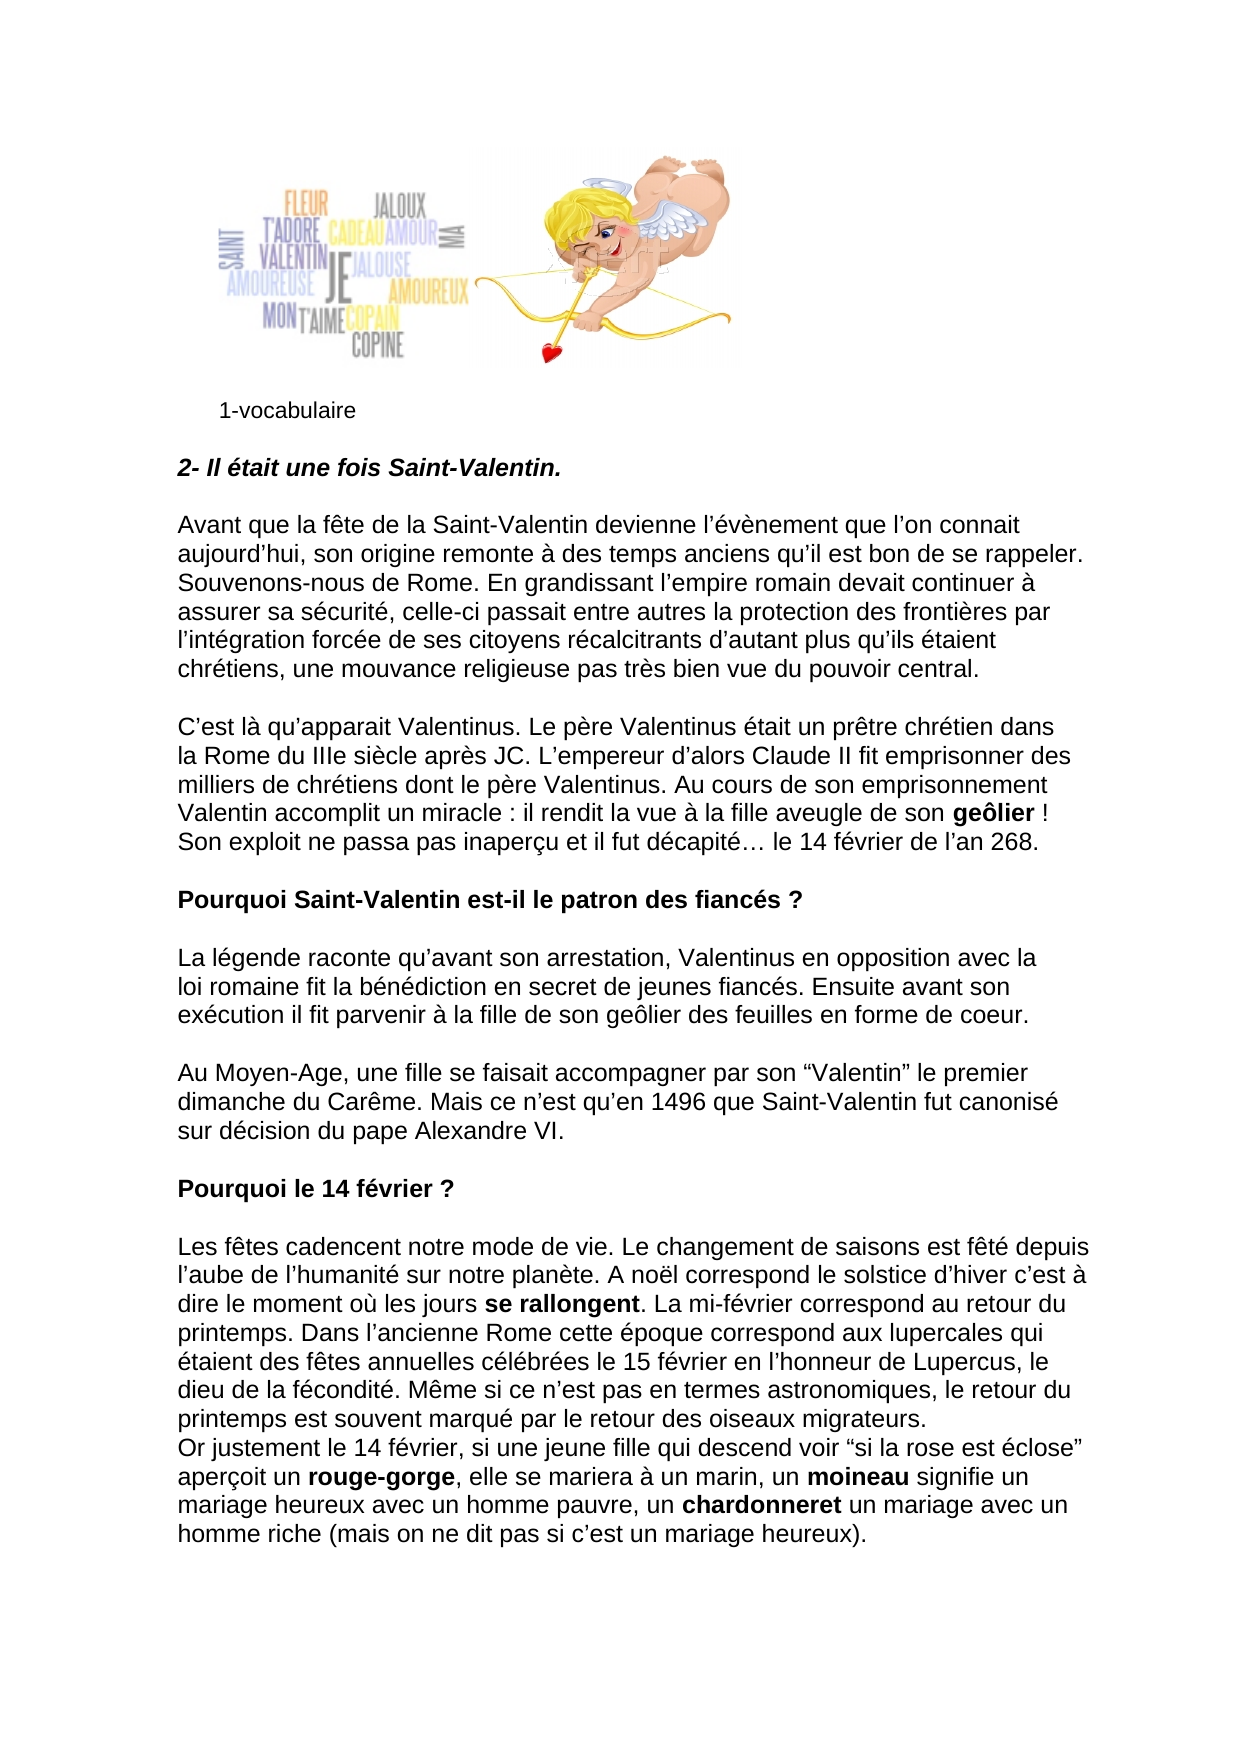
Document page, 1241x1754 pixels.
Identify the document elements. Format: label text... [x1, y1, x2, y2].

text 1-vocabulaire [142, 397, 1063, 423]
text La légende raconte qu’avant son arrestation, Valentinus en opposition avec la loi romaine fit la bénédiction en secret de jeunes fiancés. Ensuite avant son exécution il fit parvenir à la fille de son geôlier des feuilles en forme de coeur. [177, 943, 1063, 1029]
text Avant que la fête de la Saint-Valentin devienne l’évènement que l’on connait aujourd’hui, son origine remonte à des temps anciens qu’il est bon de se rappeler. Souvenons-nous de Rome. En grandissant l’empire romain devait continuer à assurer sa sécurité, celle-ci passait entre autres la protection des frontières par l’intégration forcée de ses citoyens récalcitrants d’autant plus qu’ils étaient chrétiens, une mouvance religieuse pas très bien vue du pouvoir central. [177, 511, 1107, 683]
text 2- Il était une fois Saint-Valentin. [177, 453, 1063, 481]
text Au Moyen-Age, une fille se faisait accompagner par son “Valentin” le premier dimanche du Carême. Mais ce n’est qu’en 1496 que Saint-Valentin fut canonisé sur décision du pape Alexandre VI. [177, 1058, 1063, 1145]
text Pourquoi le 14 février ? [177, 1174, 1063, 1203]
text C’est là qu’apparait Valentinus. Le père Valentinus était un prêtre chrétien dans la Rome du IIIe siècle après JC. L’empereur d’alors Claude II fit emprisonner des milliers de chrétiens dont le père Valentinus. Au cours de son emprisonnement Valentin accomplit un miracle : il rendit la vue à la fille aveugle de son geôlier ! Son exploit ne passa pas inaperçu et il fut décapité… le 14 février de l’an 268. [177, 712, 1078, 856]
text Pourquoi Saint-Valentin est-il le patron des fiancés ? [177, 885, 1063, 914]
picture [218, 147, 742, 368]
text Les fêtes cadencent notre mode de vie. Le changement de saisons est fêté depuis l’aube de l’humanité sur notre planète. A noël correspond le solstice d’hiver c’est à dire le moment où les jours se rallongent. La mi-février correspond au retour du printemps. Dans l’ancienne Rome cette époque correspond aux lupercales qui étaient des fêtes annuelles célébrées le 15 février en l’honneur de Lupercus, le dieu de la fécondité. Même si ce n’est pas en termes astronomiques, le retour du printemps est souvent marqué par le retour des oiseaux migrateurs. Or justement le 14 février, si une jeune fille qui descend voir “si la rose est éclose” aperçoit un rouge-gorge, elle se mariera à un marin, un moineau signifie un mariage heureux avec un homme pauvre, un chardonneret un mariage avec un homme riche (mais on ne dit pas si c’est un mariage heureux). [177, 1232, 1093, 1548]
